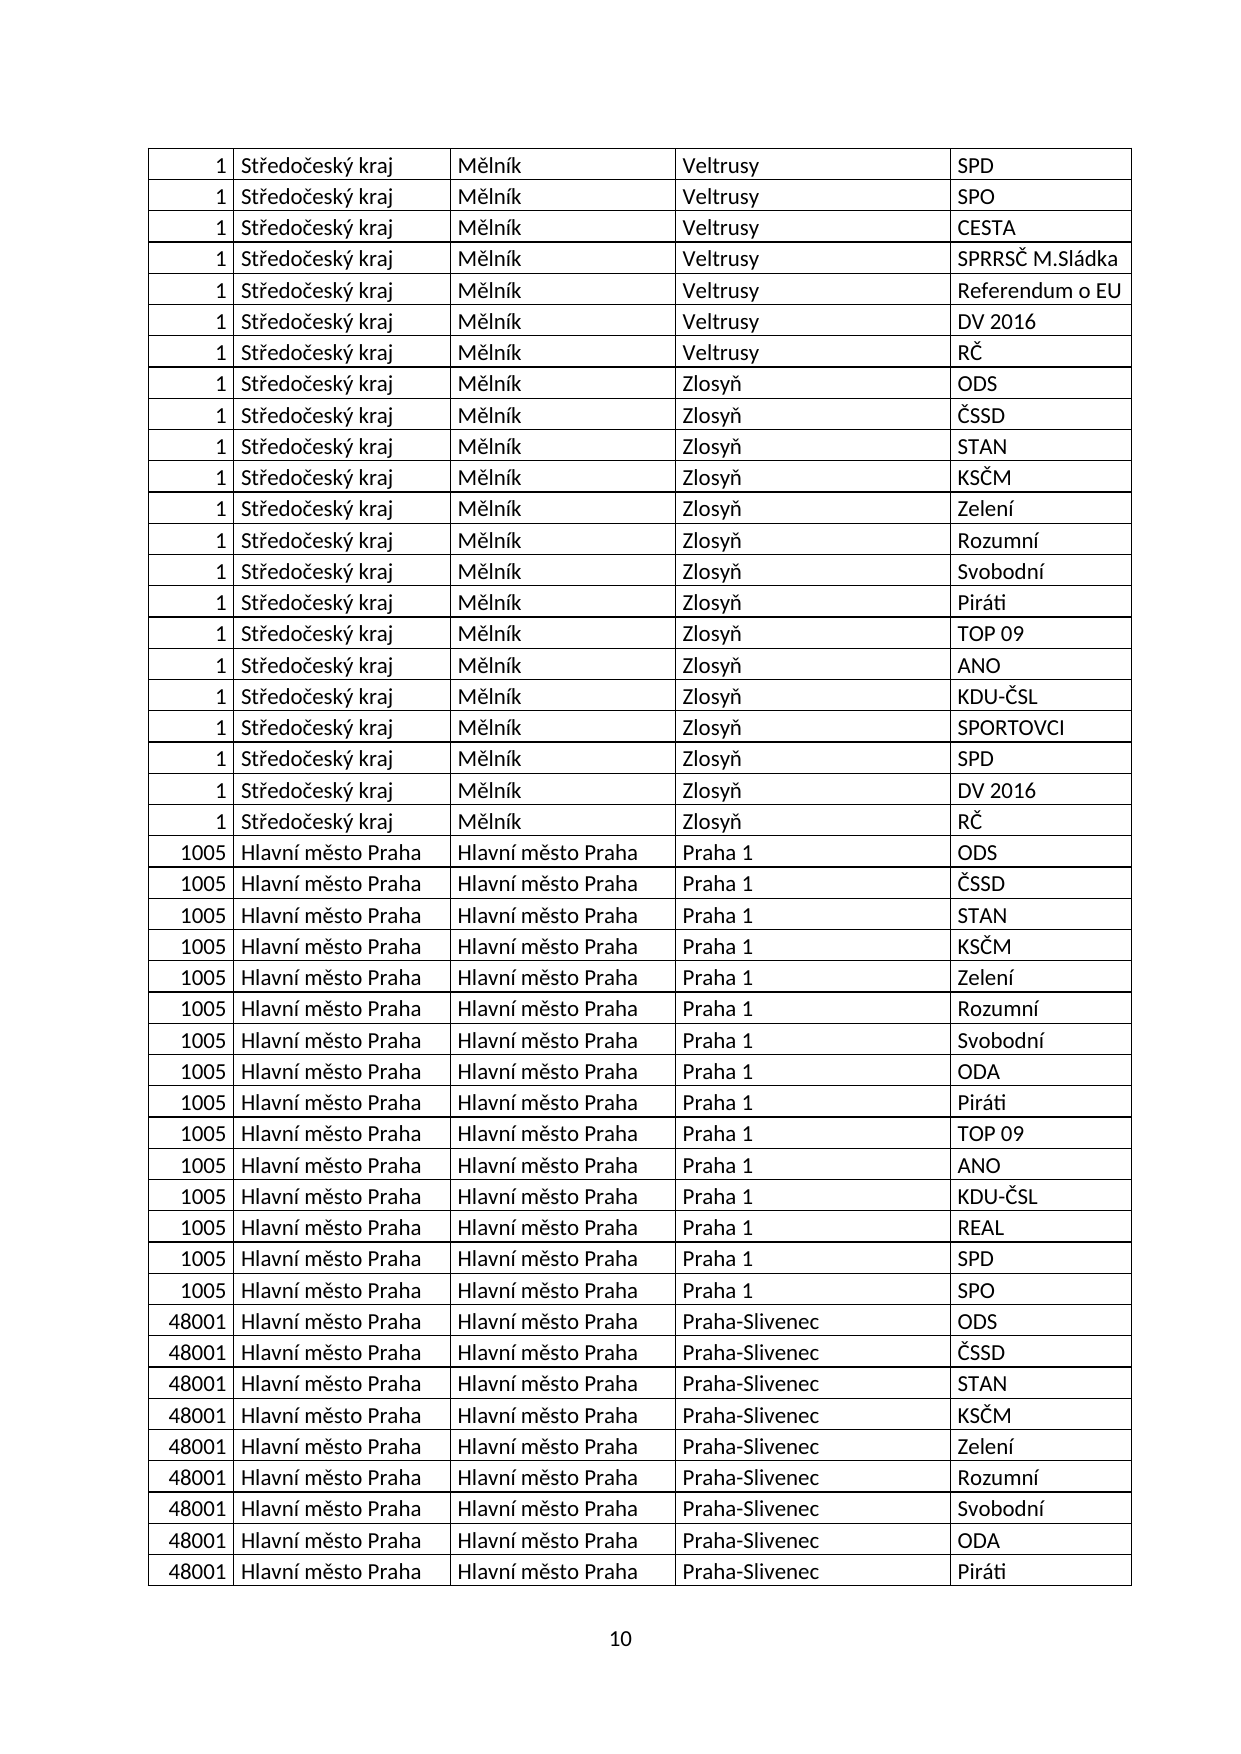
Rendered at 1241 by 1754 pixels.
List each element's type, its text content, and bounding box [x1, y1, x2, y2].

table_cell 48001 [149, 1461, 233, 1491]
table_cell Piráti [951, 1555, 1131, 1585]
table_cell Hlavní město Praha [234, 1086, 450, 1116]
table_cell Hlavní město Praha [234, 1149, 450, 1179]
table_cell Hlavní město Praha [234, 1118, 450, 1148]
table_cell 1005 [149, 1118, 233, 1148]
table_cell Praha 1 [676, 1055, 950, 1085]
table_cell Hlavní město Praha [451, 1368, 675, 1398]
table_cell Praha 1 [676, 930, 950, 960]
table_cell 1005 [149, 1243, 233, 1273]
table_cell Praha-Slivenec [676, 1336, 950, 1366]
table_cell 1005 [149, 961, 233, 991]
table_cell 48001 [149, 1336, 233, 1366]
table_cell 1 [149, 649, 233, 679]
table_cell Veltrusy [676, 149, 950, 179]
table_cell Středočeský kraj [234, 305, 450, 335]
table_cell CESTA [951, 211, 1131, 241]
table_cell 1 [149, 336, 233, 366]
table_cell 1 [149, 711, 233, 741]
table_cell Středočeský kraj [234, 336, 450, 366]
table_cell Zlosyň [676, 711, 950, 741]
table_cell 1 [149, 430, 233, 460]
table_cell 48001 [149, 1305, 233, 1335]
table_cell Středočeský kraj [234, 149, 450, 179]
table_cell 1 [149, 274, 233, 304]
table_cell Veltrusy [676, 211, 950, 241]
table_cell Hlavní město Praha [234, 961, 450, 991]
table_cell DV 2016 [951, 305, 1131, 335]
table_cell Veltrusy [676, 336, 950, 366]
table_cell Mělník [451, 430, 675, 460]
table_cell 1 [149, 524, 233, 554]
table_cell Zlosyň [676, 680, 950, 710]
table_cell Mělník [451, 493, 675, 523]
table_cell Středočeský kraj [234, 618, 450, 648]
table_cell KSČM [951, 1399, 1131, 1429]
table_cell Praha 1 [676, 836, 950, 866]
table_cell TOP 09 [951, 618, 1131, 648]
table_cell Středočeský kraj [234, 430, 450, 460]
table_cell Zlosyň [676, 368, 950, 398]
table_cell Zlosyň [676, 586, 950, 616]
table_cell Hlavní město Praha [451, 1149, 675, 1179]
table_cell 1 [149, 180, 233, 210]
table_cell Středočeský kraj [234, 493, 450, 523]
table_cell Praha 1 [676, 1149, 950, 1179]
table_cell Hlavní město Praha [234, 1524, 450, 1554]
table_cell Hlavní město Praha [234, 1336, 450, 1366]
table_cell 48001 [149, 1399, 233, 1429]
table_cell Středočeský kraj [234, 649, 450, 679]
table_cell Hlavní město Praha [234, 1461, 450, 1491]
table_cell STAN [951, 430, 1131, 460]
table_cell Praha 1 [676, 1180, 950, 1210]
table_cell Piráti [951, 1086, 1131, 1116]
table_cell 1005 [149, 1211, 233, 1241]
table_cell Hlavní město Praha [451, 1055, 675, 1085]
table_cell REAL [951, 1211, 1131, 1241]
table_cell SPRRSČ M.Sládka [951, 243, 1131, 273]
table_cell Rozumní [951, 1461, 1131, 1491]
table_cell Hlavní město Praha [451, 961, 675, 991]
table_cell ODA [951, 1055, 1131, 1085]
table_cell DV 2016 [951, 774, 1131, 804]
table_cell Středočeský kraj [234, 711, 450, 741]
table_cell 1005 [149, 993, 233, 1023]
table_cell SPO [951, 1274, 1131, 1304]
table_cell 1005 [149, 1149, 233, 1179]
table_cell Mělník [451, 743, 675, 773]
table_cell 1 [149, 805, 233, 835]
table_cell Hlavní město Praha [234, 868, 450, 898]
table_cell 1005 [149, 868, 233, 898]
table_cell ODS [951, 368, 1131, 398]
table_cell Praha 1 [676, 1243, 950, 1273]
table_cell Praha-Slivenec [676, 1305, 950, 1335]
table_cell Hlavní město Praha [234, 1180, 450, 1210]
table_cell 1 [149, 399, 233, 429]
table_cell Praha-Slivenec [676, 1461, 950, 1491]
table_cell Hlavní město Praha [451, 1430, 675, 1460]
table_cell Hlavní město Praha [451, 1274, 675, 1304]
table_cell Hlavní město Praha [451, 899, 675, 929]
table_cell Rozumní [951, 524, 1131, 554]
table_cell Mělník [451, 680, 675, 710]
table_cell KSČM [951, 930, 1131, 960]
table_cell Hlavní město Praha [234, 993, 450, 1023]
table_cell 1 [149, 743, 233, 773]
table_cell Mělník [451, 274, 675, 304]
table_cell Hlavní město Praha [234, 1368, 450, 1398]
table_cell Zlosyň [676, 493, 950, 523]
table_cell Hlavní město Praha [451, 868, 675, 898]
table_cell Hlavní město Praha [234, 1493, 450, 1523]
table_cell STAN [951, 899, 1131, 929]
table_cell SPORTOVCI [951, 711, 1131, 741]
table_cell Praha 1 [676, 868, 950, 898]
table_cell Hlavní město Praha [451, 1555, 675, 1585]
table_cell Praha-Slivenec [676, 1368, 950, 1398]
table_cell SPO [951, 180, 1131, 210]
table_cell 1005 [149, 1180, 233, 1210]
table_cell KSČM [951, 461, 1131, 491]
table_cell 1005 [149, 1086, 233, 1116]
table_cell Hlavní město Praha [451, 836, 675, 866]
table_cell 1 [149, 586, 233, 616]
table_cell 1 [149, 618, 233, 648]
table_cell Středočeský kraj [234, 555, 450, 585]
table_cell Praha 1 [676, 993, 950, 1023]
table_cell Mělník [451, 524, 675, 554]
table_cell Středočeský kraj [234, 399, 450, 429]
table_cell SPD [951, 1243, 1131, 1273]
table_cell Středočeský kraj [234, 211, 450, 241]
table_cell Středočeský kraj [234, 743, 450, 773]
table_cell Hlavní město Praha [451, 1336, 675, 1366]
table_cell Zlosyň [676, 774, 950, 804]
table_cell Mělník [451, 211, 675, 241]
table_cell Středočeský kraj [234, 180, 450, 210]
table_cell 1 [149, 493, 233, 523]
table_cell Veltrusy [676, 243, 950, 273]
table_cell RČ [951, 805, 1131, 835]
table_cell Veltrusy [676, 274, 950, 304]
table_cell Mělník [451, 555, 675, 585]
table_cell Hlavní město Praha [451, 930, 675, 960]
table_cell Středočeský kraj [234, 243, 450, 273]
table_cell Hlavní město Praha [234, 1243, 450, 1273]
table_cell Praha-Slivenec [676, 1555, 950, 1585]
table_cell Hlavní město Praha [234, 1305, 450, 1335]
table_cell 1005 [149, 1055, 233, 1085]
table_cell Zlosyň [676, 805, 950, 835]
table_cell 48001 [149, 1493, 233, 1523]
table_cell Praha 1 [676, 1086, 950, 1116]
table_cell Mělník [451, 586, 675, 616]
table_cell Praha 1 [676, 1274, 950, 1304]
table_cell Hlavní město Praha [451, 1024, 675, 1054]
table_cell Zlosyň [676, 743, 950, 773]
table_cell Hlavní město Praha [451, 1211, 675, 1241]
table_cell Hlavní město Praha [451, 1118, 675, 1148]
table_cell Praha-Slivenec [676, 1524, 950, 1554]
table_cell Zlosyň [676, 524, 950, 554]
table_cell Hlavní město Praha [234, 1274, 450, 1304]
table_cell Praha 1 [676, 1024, 950, 1054]
table_cell RČ [951, 336, 1131, 366]
table_cell Mělník [451, 243, 675, 273]
table_cell Zlosyň [676, 618, 950, 648]
table_cell Zelení [951, 1430, 1131, 1460]
table_cell Praha 1 [676, 1211, 950, 1241]
table_cell 1 [149, 461, 233, 491]
table_cell Mělník [451, 180, 675, 210]
table_cell Středočeský kraj [234, 368, 450, 398]
table_cell 48001 [149, 1555, 233, 1585]
table_cell ČSSD [951, 399, 1131, 429]
table_cell 48001 [149, 1368, 233, 1398]
table_cell Středočeský kraj [234, 274, 450, 304]
table_cell Mělník [451, 649, 675, 679]
table_cell Mělník [451, 368, 675, 398]
table_cell Mělník [451, 305, 675, 335]
table_cell ODS [951, 836, 1131, 866]
table_cell Hlavní město Praha [234, 1024, 450, 1054]
table_cell Mělník [451, 336, 675, 366]
table_cell Zlosyň [676, 555, 950, 585]
table_cell Hlavní město Praha [234, 1430, 450, 1460]
table_cell Mělník [451, 399, 675, 429]
table_cell Mělník [451, 774, 675, 804]
table_cell Hlavní město Praha [234, 1055, 450, 1085]
table_cell Zlosyň [676, 399, 950, 429]
table_cell TOP 09 [951, 1118, 1131, 1148]
table_cell Zelení [951, 961, 1131, 991]
table_cell Veltrusy [676, 305, 950, 335]
table_cell Piráti [951, 586, 1131, 616]
table_cell ODS [951, 1305, 1131, 1335]
table_cell Středočeský kraj [234, 805, 450, 835]
table_cell Praha-Slivenec [676, 1493, 950, 1523]
table_cell Praha-Slivenec [676, 1399, 950, 1429]
table_cell Hlavní město Praha [451, 1180, 675, 1210]
table_cell 1 [149, 149, 233, 179]
table_cell ANO [951, 649, 1131, 679]
table_cell Hlavní město Praha [451, 1461, 675, 1491]
table_cell Středočeský kraj [234, 461, 450, 491]
table_cell STAN [951, 1368, 1131, 1398]
table_cell Středočeský kraj [234, 586, 450, 616]
table_cell ČSSD [951, 1336, 1131, 1366]
table_cell Svobodní [951, 555, 1131, 585]
table_cell Svobodní [951, 1493, 1131, 1523]
table_cell Praha-Slivenec [676, 1430, 950, 1460]
table_cell Referendum o EU [951, 274, 1131, 304]
table_cell 48001 [149, 1524, 233, 1554]
table_cell Hlavní město Praha [451, 1399, 675, 1429]
table_cell 1 [149, 680, 233, 710]
table_cell Hlavní město Praha [451, 1493, 675, 1523]
table_cell Mělník [451, 805, 675, 835]
table_cell Praha 1 [676, 1118, 950, 1148]
table_cell ANO [951, 1149, 1131, 1179]
table_cell 1005 [149, 899, 233, 929]
table_cell SPD [951, 743, 1131, 773]
table_cell Hlavní město Praha [234, 1211, 450, 1241]
table_cell KDU-ČSL [951, 1180, 1131, 1210]
table_cell 1 [149, 774, 233, 804]
table_cell 1 [149, 305, 233, 335]
table_cell Středočeský kraj [234, 680, 450, 710]
table_cell SPD [951, 149, 1131, 179]
table_cell Rozumní [951, 993, 1131, 1023]
table_cell Hlavní město Praha [451, 993, 675, 1023]
table_cell Zelení [951, 493, 1131, 523]
table_cell Praha 1 [676, 961, 950, 991]
table_cell 1 [149, 243, 233, 273]
table_cell ODA [951, 1524, 1131, 1554]
table_cell 1005 [149, 930, 233, 960]
table_cell Středočeský kraj [234, 774, 450, 804]
table_cell Hlavní město Praha [234, 930, 450, 960]
table_cell Mělník [451, 149, 675, 179]
table_cell Zlosyň [676, 649, 950, 679]
table_cell Mělník [451, 461, 675, 491]
table_cell Hlavní město Praha [451, 1305, 675, 1335]
table_cell Hlavní město Praha [234, 836, 450, 866]
table_cell 1 [149, 368, 233, 398]
table_cell Zlosyň [676, 461, 950, 491]
table_cell Mělník [451, 618, 675, 648]
table_cell Zlosyň [676, 430, 950, 460]
table_cell Hlavní město Praha [234, 899, 450, 929]
table_cell Svobodní [951, 1024, 1131, 1054]
table_cell Veltrusy [676, 180, 950, 210]
table_cell KDU-ČSL [951, 680, 1131, 710]
table_cell 1005 [149, 1274, 233, 1304]
table_cell 1 [149, 211, 233, 241]
table_cell Hlavní město Praha [451, 1243, 675, 1273]
table_cell Praha 1 [676, 899, 950, 929]
table_cell Mělník [451, 711, 675, 741]
table_cell ČSSD [951, 868, 1131, 898]
table_cell 1 [149, 555, 233, 585]
table_cell Středočeský kraj [234, 524, 450, 554]
table_cell Hlavní město Praha [451, 1086, 675, 1116]
table_cell 1005 [149, 836, 233, 866]
table_cell Hlavní město Praha [234, 1555, 450, 1585]
table_cell 48001 [149, 1430, 233, 1460]
table_cell 1005 [149, 1024, 233, 1054]
table_cell Hlavní město Praha [451, 1524, 675, 1554]
table_cell Hlavní město Praha [234, 1399, 450, 1429]
